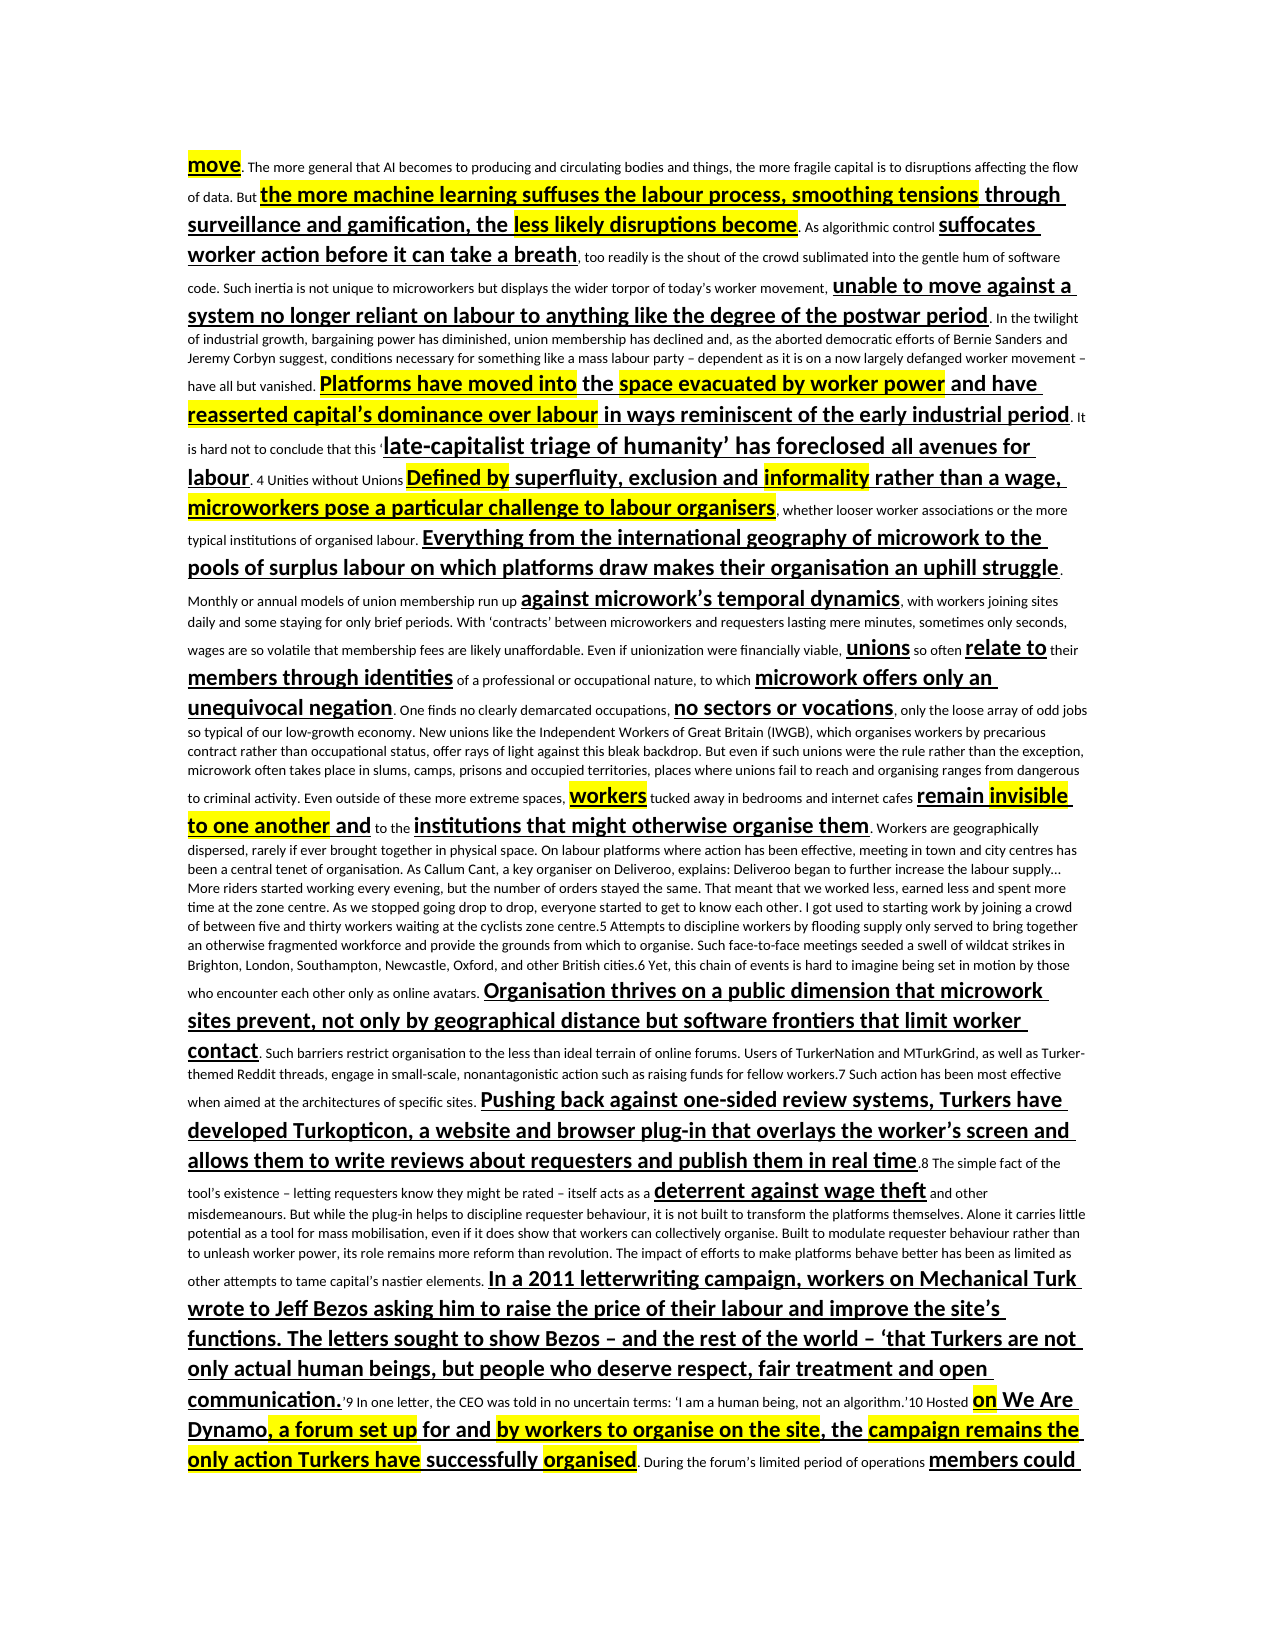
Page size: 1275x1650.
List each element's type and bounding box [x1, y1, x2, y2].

text [187, 150, 1087, 1473]
